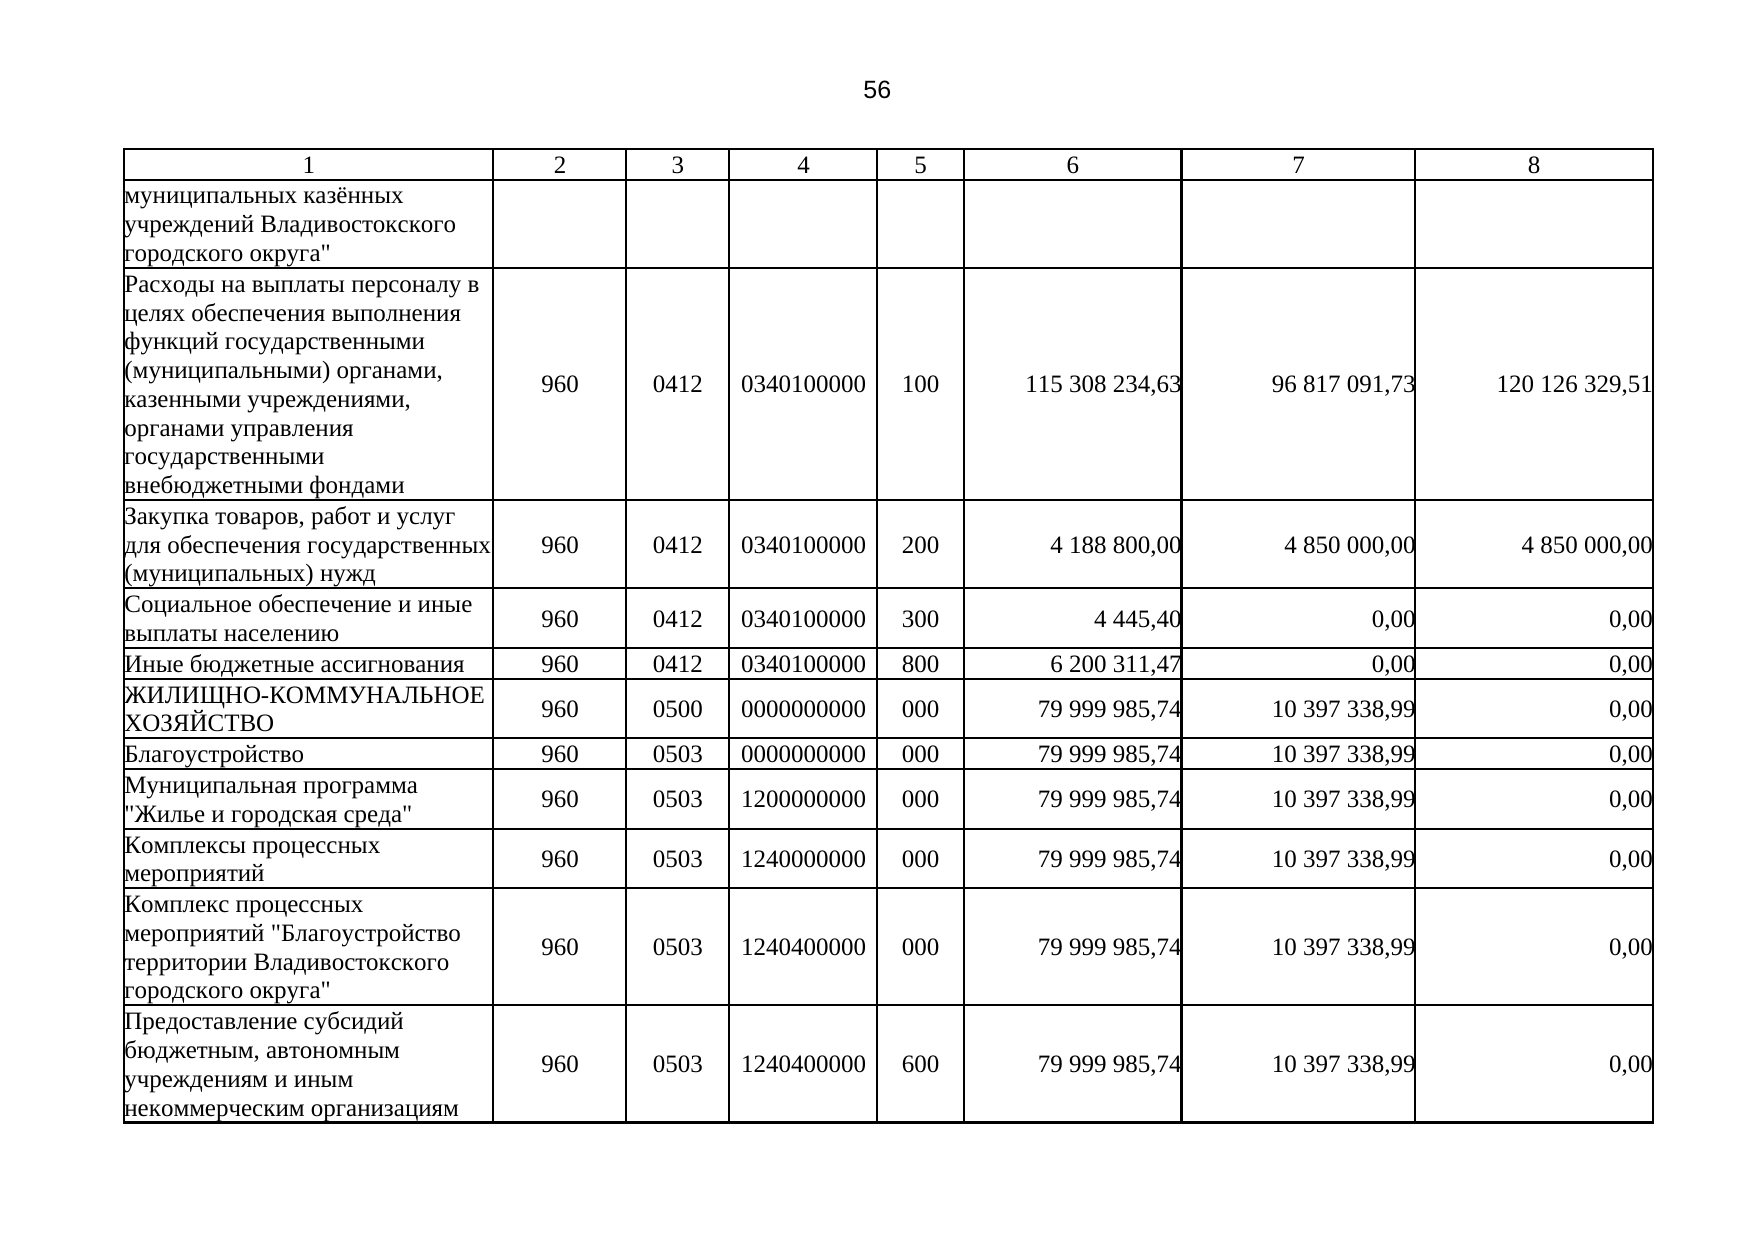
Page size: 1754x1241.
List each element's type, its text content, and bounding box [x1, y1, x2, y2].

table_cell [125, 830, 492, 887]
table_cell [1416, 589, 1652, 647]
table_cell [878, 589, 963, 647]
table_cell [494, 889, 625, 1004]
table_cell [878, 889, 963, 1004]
table_header 1 [125, 150, 492, 178]
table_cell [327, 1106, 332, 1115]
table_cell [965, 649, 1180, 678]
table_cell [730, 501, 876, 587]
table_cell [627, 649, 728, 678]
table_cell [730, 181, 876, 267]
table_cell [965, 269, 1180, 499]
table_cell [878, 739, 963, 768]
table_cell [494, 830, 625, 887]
table_header 5 [878, 150, 963, 178]
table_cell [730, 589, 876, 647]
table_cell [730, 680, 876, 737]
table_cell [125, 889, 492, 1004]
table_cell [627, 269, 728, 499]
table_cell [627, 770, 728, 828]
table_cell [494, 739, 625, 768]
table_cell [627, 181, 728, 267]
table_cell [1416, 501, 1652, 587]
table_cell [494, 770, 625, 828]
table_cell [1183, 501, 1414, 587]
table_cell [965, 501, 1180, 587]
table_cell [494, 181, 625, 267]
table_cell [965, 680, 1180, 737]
table_header 8 [1416, 150, 1652, 178]
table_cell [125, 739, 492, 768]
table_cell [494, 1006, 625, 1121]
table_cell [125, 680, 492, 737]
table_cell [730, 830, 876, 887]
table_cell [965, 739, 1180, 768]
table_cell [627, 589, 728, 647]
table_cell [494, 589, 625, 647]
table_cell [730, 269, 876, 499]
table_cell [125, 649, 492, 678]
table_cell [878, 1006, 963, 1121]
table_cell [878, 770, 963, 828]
table_header 6 [965, 150, 1180, 178]
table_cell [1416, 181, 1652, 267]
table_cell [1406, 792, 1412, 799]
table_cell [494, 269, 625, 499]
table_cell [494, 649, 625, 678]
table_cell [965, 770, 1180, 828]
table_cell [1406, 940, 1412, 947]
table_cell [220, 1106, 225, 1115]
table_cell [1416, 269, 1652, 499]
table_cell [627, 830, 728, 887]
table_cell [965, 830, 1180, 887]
table_header 7 [1183, 150, 1414, 178]
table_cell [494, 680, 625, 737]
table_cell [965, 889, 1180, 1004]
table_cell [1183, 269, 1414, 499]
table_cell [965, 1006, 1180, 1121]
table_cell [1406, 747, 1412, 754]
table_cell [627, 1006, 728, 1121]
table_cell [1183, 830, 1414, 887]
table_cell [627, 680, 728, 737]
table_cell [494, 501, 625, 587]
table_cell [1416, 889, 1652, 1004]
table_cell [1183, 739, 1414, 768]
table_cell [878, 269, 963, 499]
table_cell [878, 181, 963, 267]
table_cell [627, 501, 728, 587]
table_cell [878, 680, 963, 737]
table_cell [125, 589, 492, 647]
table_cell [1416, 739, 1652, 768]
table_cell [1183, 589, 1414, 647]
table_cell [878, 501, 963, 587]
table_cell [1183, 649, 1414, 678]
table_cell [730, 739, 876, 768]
table_header 4 [730, 150, 876, 178]
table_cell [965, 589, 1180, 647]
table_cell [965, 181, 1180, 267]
table_header 3 [627, 150, 728, 178]
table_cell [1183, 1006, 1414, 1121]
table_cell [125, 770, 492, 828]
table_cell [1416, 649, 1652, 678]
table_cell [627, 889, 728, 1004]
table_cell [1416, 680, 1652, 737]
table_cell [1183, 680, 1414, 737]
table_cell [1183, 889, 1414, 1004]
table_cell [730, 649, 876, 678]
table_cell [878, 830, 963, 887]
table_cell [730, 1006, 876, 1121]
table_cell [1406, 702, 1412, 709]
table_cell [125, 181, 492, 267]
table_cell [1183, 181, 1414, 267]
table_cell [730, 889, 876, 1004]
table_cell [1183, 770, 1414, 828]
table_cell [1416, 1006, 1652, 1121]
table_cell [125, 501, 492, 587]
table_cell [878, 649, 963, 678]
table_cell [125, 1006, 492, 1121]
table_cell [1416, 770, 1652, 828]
table_header 2 [494, 150, 625, 178]
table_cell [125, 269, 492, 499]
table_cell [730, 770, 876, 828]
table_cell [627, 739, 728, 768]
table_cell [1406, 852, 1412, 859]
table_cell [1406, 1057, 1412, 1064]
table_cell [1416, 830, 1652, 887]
